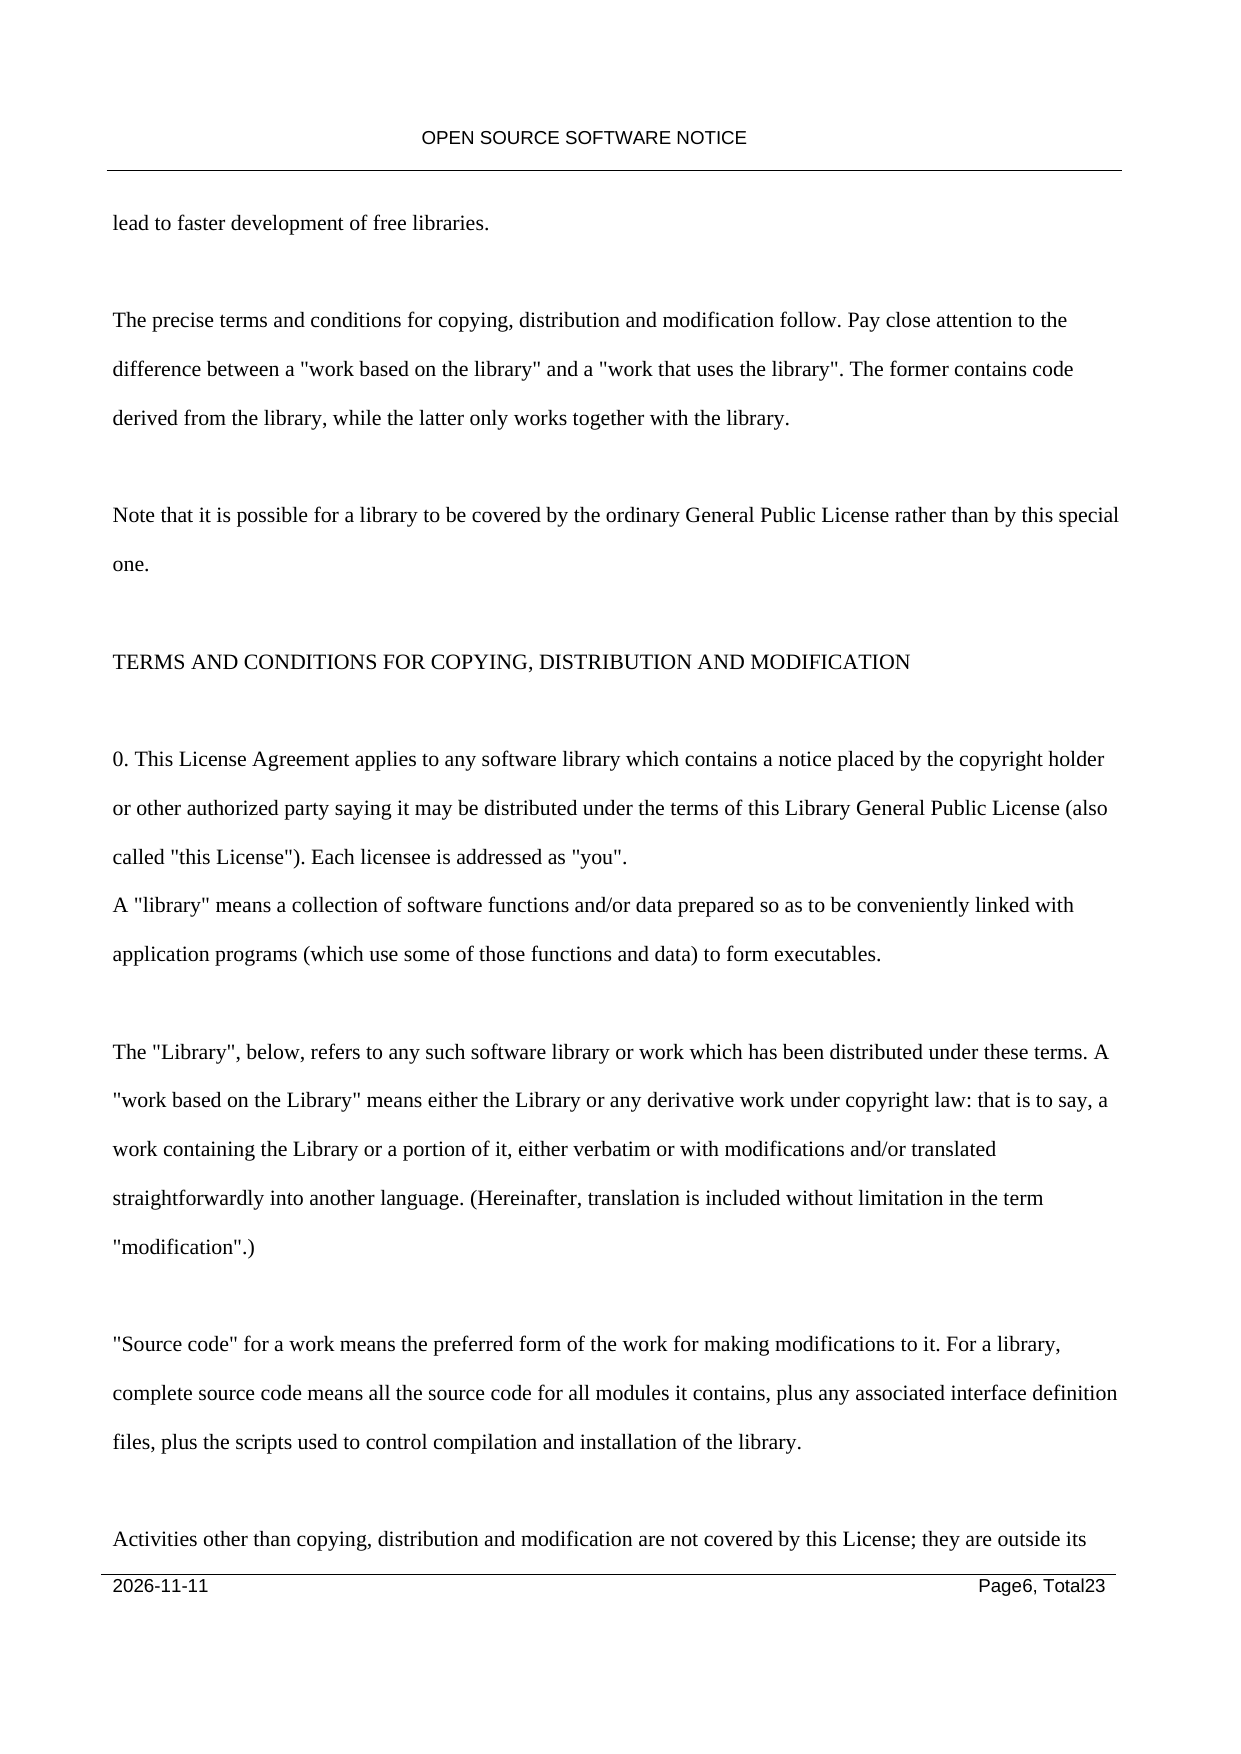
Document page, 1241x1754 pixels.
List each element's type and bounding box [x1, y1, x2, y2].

text [112, 206, 1128, 1555]
